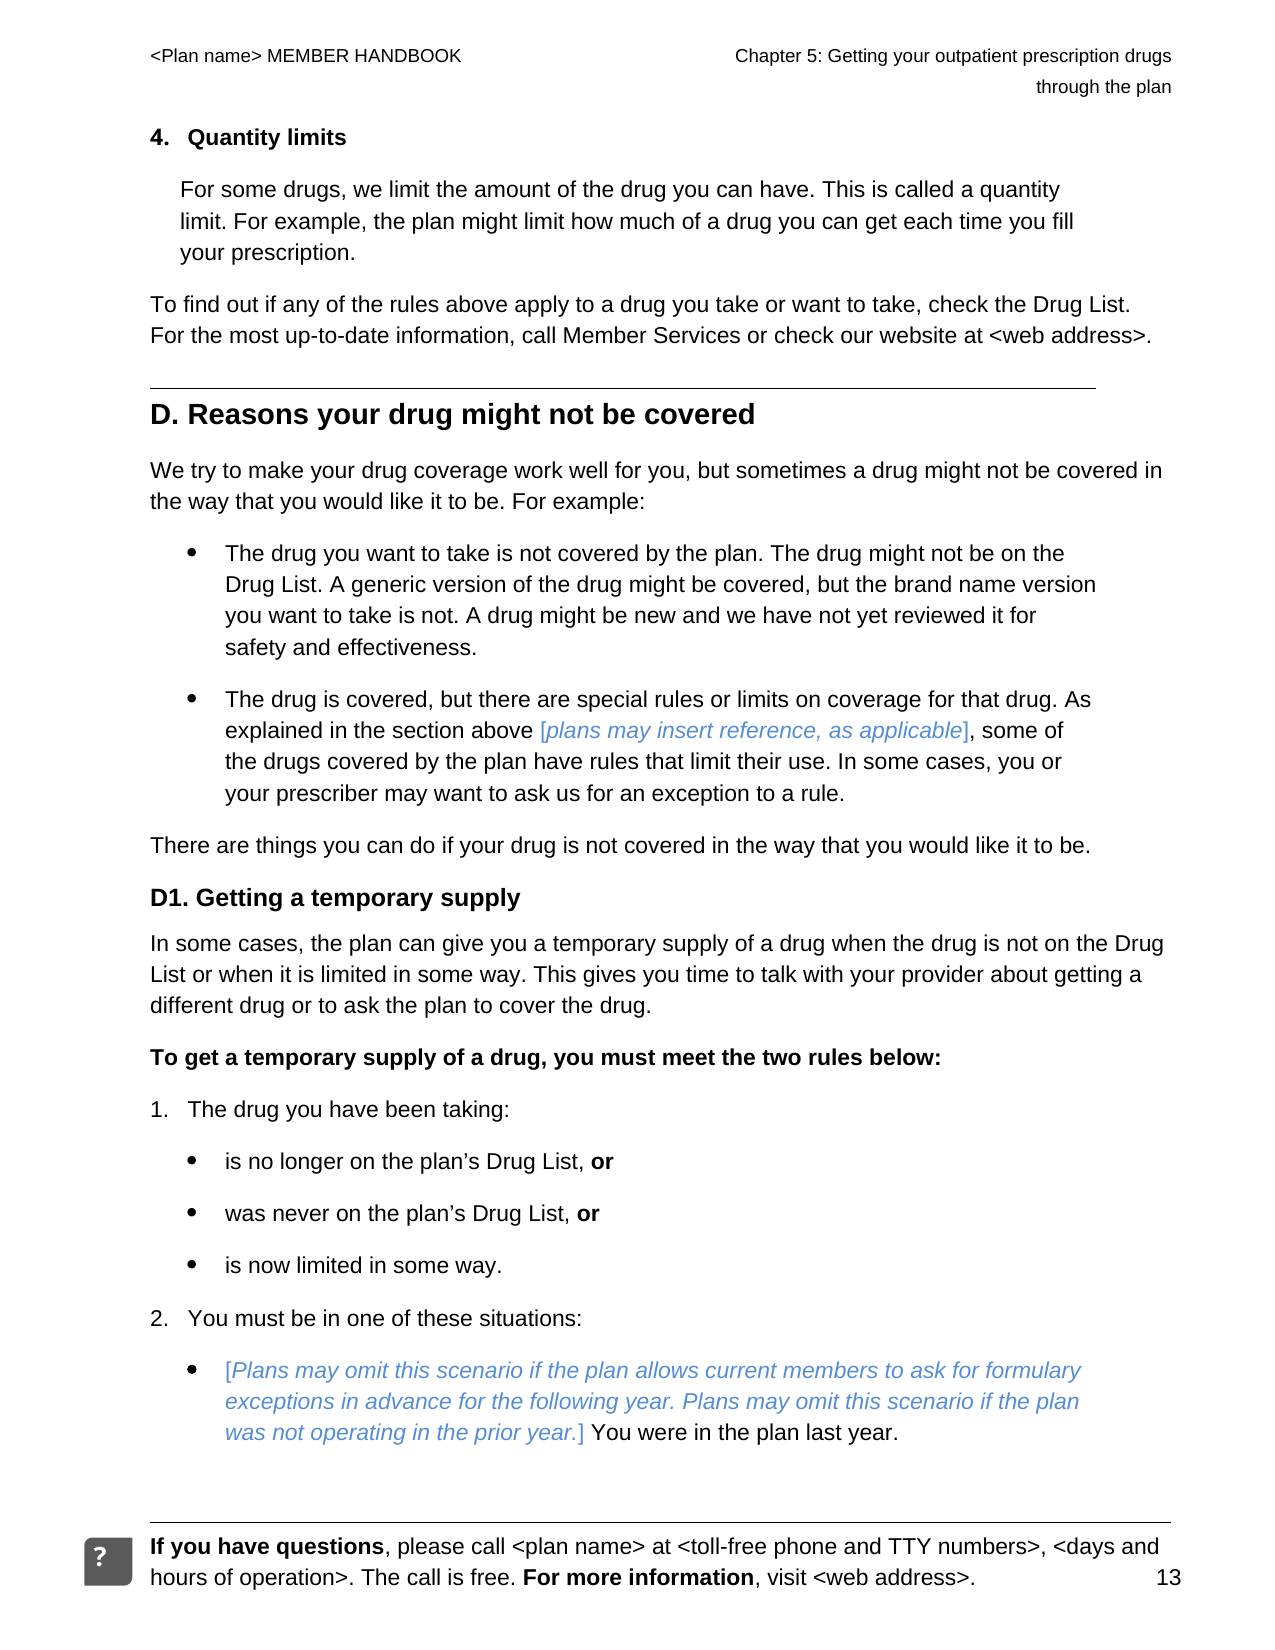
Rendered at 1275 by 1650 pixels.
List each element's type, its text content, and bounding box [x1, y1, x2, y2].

list was never on the plan’s Drug List, or [187, 1197, 1096, 1228]
list The drug you have been taking: [150, 1093, 1096, 1124]
list The drug is covered, but there are special rules or limits on coverage for that drug. As explained in the section above [plans may insert reference, as applicable], some of the drugs covered by the plan have rules that limit their use. In some cases, you or your prescriber may want to ask us for an exception to a rule. [187, 682, 1096, 807]
list [Plans may omit this scenario if the plan allows current members to ask for formulary exceptions in advance for the following year. Plans may omit this scenario if the plan was not operating in the prior year.] You were in the plan last year. [187, 1353, 1096, 1447]
subtitle D1. Getting a temporary supply [150, 880, 1096, 913]
list is now limited in some way. [187, 1249, 1096, 1280]
text We try to make your drug coverage work well for you, but sometimes a drug might not be covered in the way that you would like it to be. For example: [150, 453, 1171, 516]
text In some cases, the plan can give you a temporary supply of a drug when the drug is not on the Drug List or when it is limited in some way. This gives you time to talk with your provider about getting a different drug or to ask the plan to cover the drug. [150, 926, 1171, 1020]
list The drug you want to take is not covered by the plan. The drug might not be on the Drug List. A generic version of the drug might be covered, but the brand name version you want to take is not. A drug might be new and we have not yet reviewed it for safety and effectiveness. [187, 536, 1096, 661]
list Quantity limits [150, 121, 1096, 152]
text There are things you can do if your drug is not covered in the way that you would like it to be. [150, 828, 1171, 859]
text To get a temporary supply of a drug, you must meet the two rules below: [150, 1041, 1171, 1072]
text For some drugs, we limit the amount of the drug you can have. This is called a quantity limit. For example, the plan might limit how much of a drug you can get each time you fill your prescription. [180, 173, 1096, 267]
list You must be in one of these situations: [150, 1301, 1096, 1332]
subtitle Reasons your drug might not be covered [150, 389, 1096, 432]
list is no longer on the plan’s Drug List, or [187, 1145, 1096, 1176]
text To find out if any of the rules above apply to a drug you take or want to take, check the Drug List. For the most up-to-date information, call Member Services or check our website at <web address>. [150, 287, 1171, 350]
